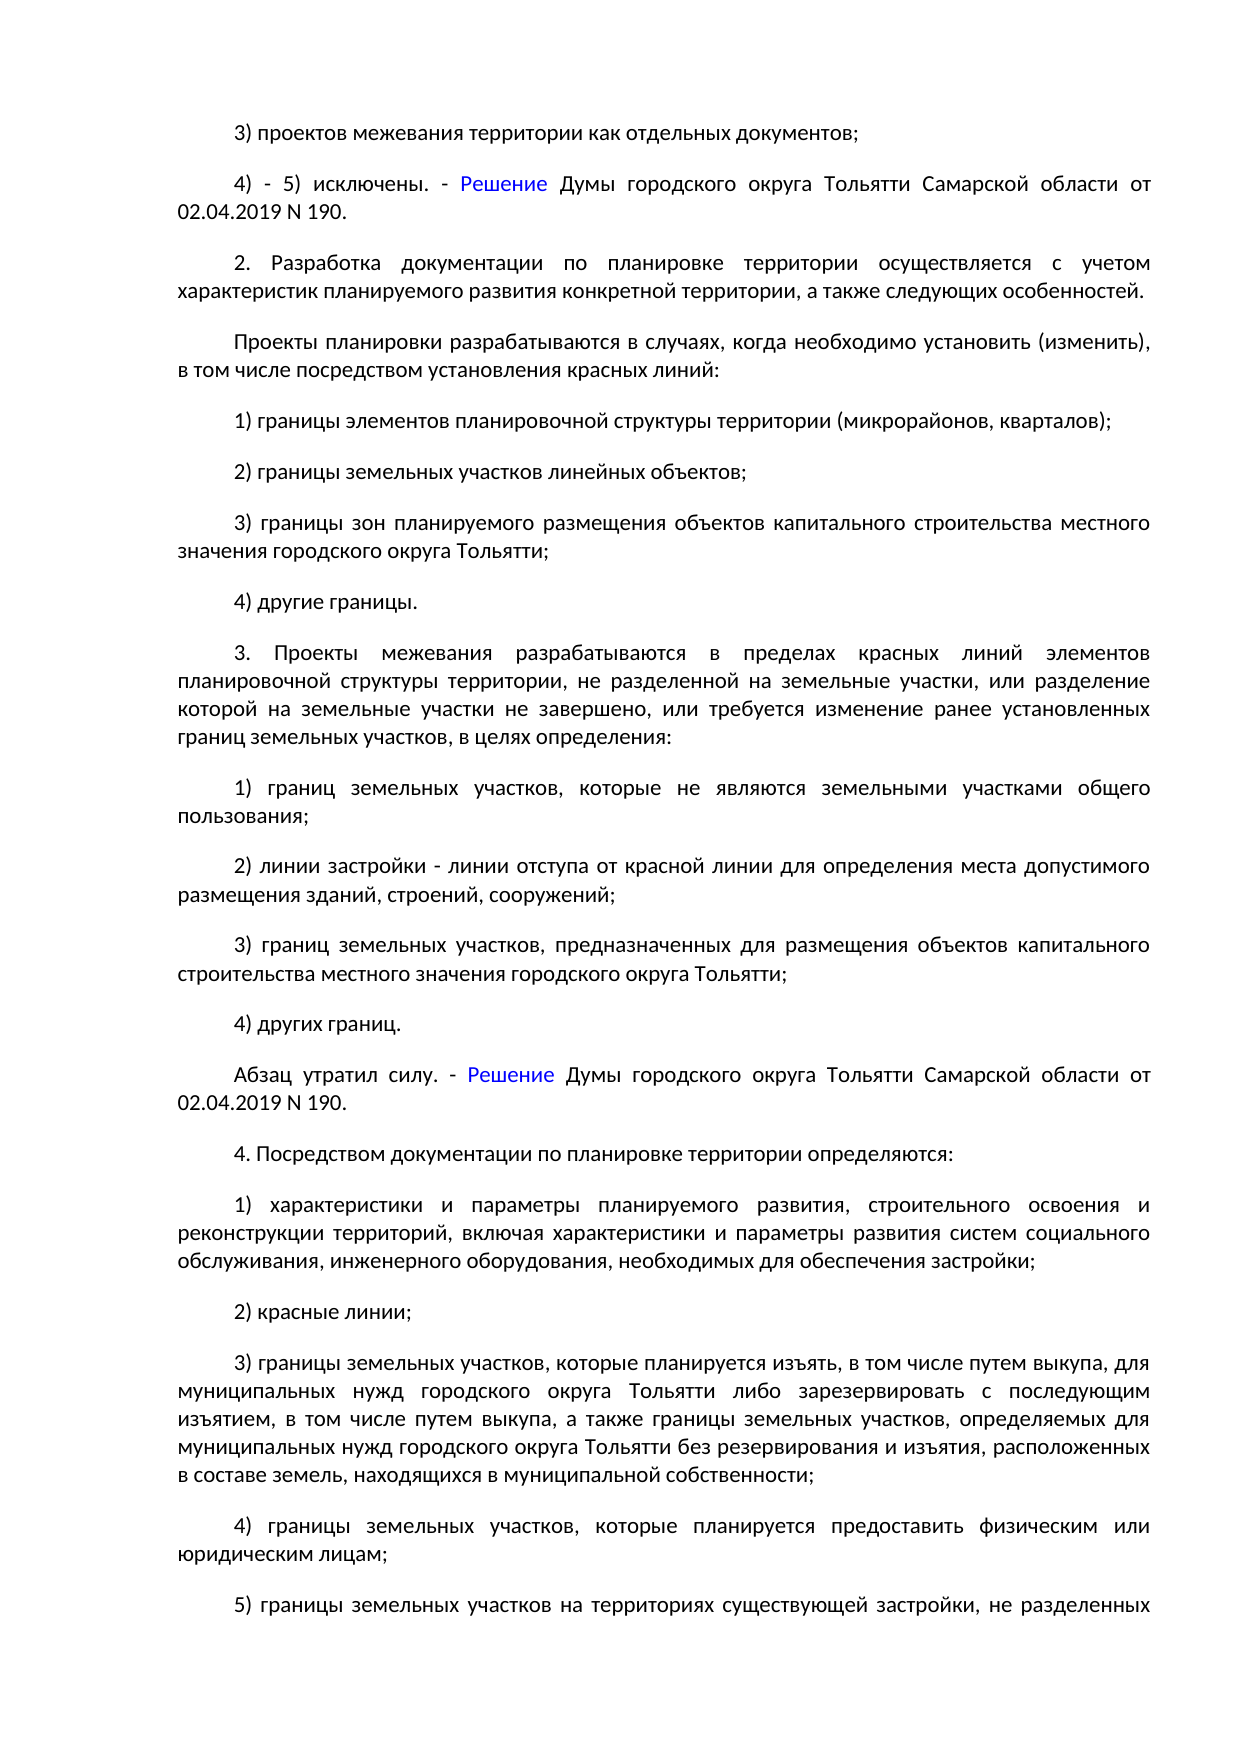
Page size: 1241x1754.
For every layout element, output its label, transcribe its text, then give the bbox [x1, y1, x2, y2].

text 2) границы земельных участков линейных объектов; [177, 457, 1152, 485]
text 3) границ земельных участков, предназначенных для размещения объектов капитального строительства местного значения городского округа Тольятти; [177, 931, 1152, 987]
text 4) границы земельных участков, которые планируется предоставить физическим или юридическим лицам; [177, 1511, 1152, 1567]
text 4) - 5) исключены. - Решение Думы городского округа Тольятти Самарской области от 02.04.2019 N 190. [177, 169, 1152, 225]
text 3) границы зон планируемого размещения объектов капитального строительства местного значения городского округа Тольятти; [177, 508, 1152, 564]
text 3) проектов межевания территории как отдельных документов; [177, 118, 1152, 146]
text 3) границы земельных участков, которые планируется изъять, в том числе путем выкупа, для муниципальных нужд городского округа Тольятти либо зарезервировать с последующим изъятием, в том числе путем выкупа, а также границы земельных участков, определяемых для муниципальных нужд городского округа Тольятти без резервирования и изъятия, расположенных в составе земель, находящихся в муниципальной собственности; [177, 1348, 1152, 1488]
text 2. Разработка документации по планировке территории осуществляется с учетом характеристик планируемого развития конкретной территории, а также следующих особенностей. [177, 248, 1152, 304]
text 2) красные линии; [177, 1297, 1152, 1325]
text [177, 1590, 1152, 1618]
text 1) характеристики и параметры планируемого развития, строительного освоения и реконструкции территорий, включая характеристики и параметры развития систем социального обслуживания, инженерного оборудования, необходимых для обеспечения застройки; [177, 1190, 1152, 1274]
text Абзац утратил силу. - Решение Думы городского округа Тольятти Самарской области от 02.04.2019 N 190. [177, 1061, 1152, 1117]
text 1) границы элементов планировочной структуры территории (микрорайонов, кварталов); [177, 406, 1152, 434]
text 3. Проекты межевания разрабатываются в пределах красных линий элементов планировочной структуры территории, не разделенной на земельные участки, или разделение которой на земельные участки не завершено, или требуется изменение ранее установленных границ земельных участков, в целях определения: [177, 638, 1152, 750]
text 4) другие границы. [177, 587, 1152, 615]
text 4. Посредством документации по планировке территории определяются: [177, 1139, 1152, 1167]
text 4) других границ. [177, 1009, 1152, 1038]
text Проекты планировки разрабатываются в случаях, когда необходимо установить (изменить), в том числе посредством установления красных линий: [177, 327, 1152, 383]
text 2) линии застройки - линии отступа от красной линии для определения места допустимого размещения зданий, строений, сооружений; [177, 852, 1152, 908]
text 1) границ земельных участков, которые не являются земельными участками общего пользования; [177, 773, 1152, 829]
